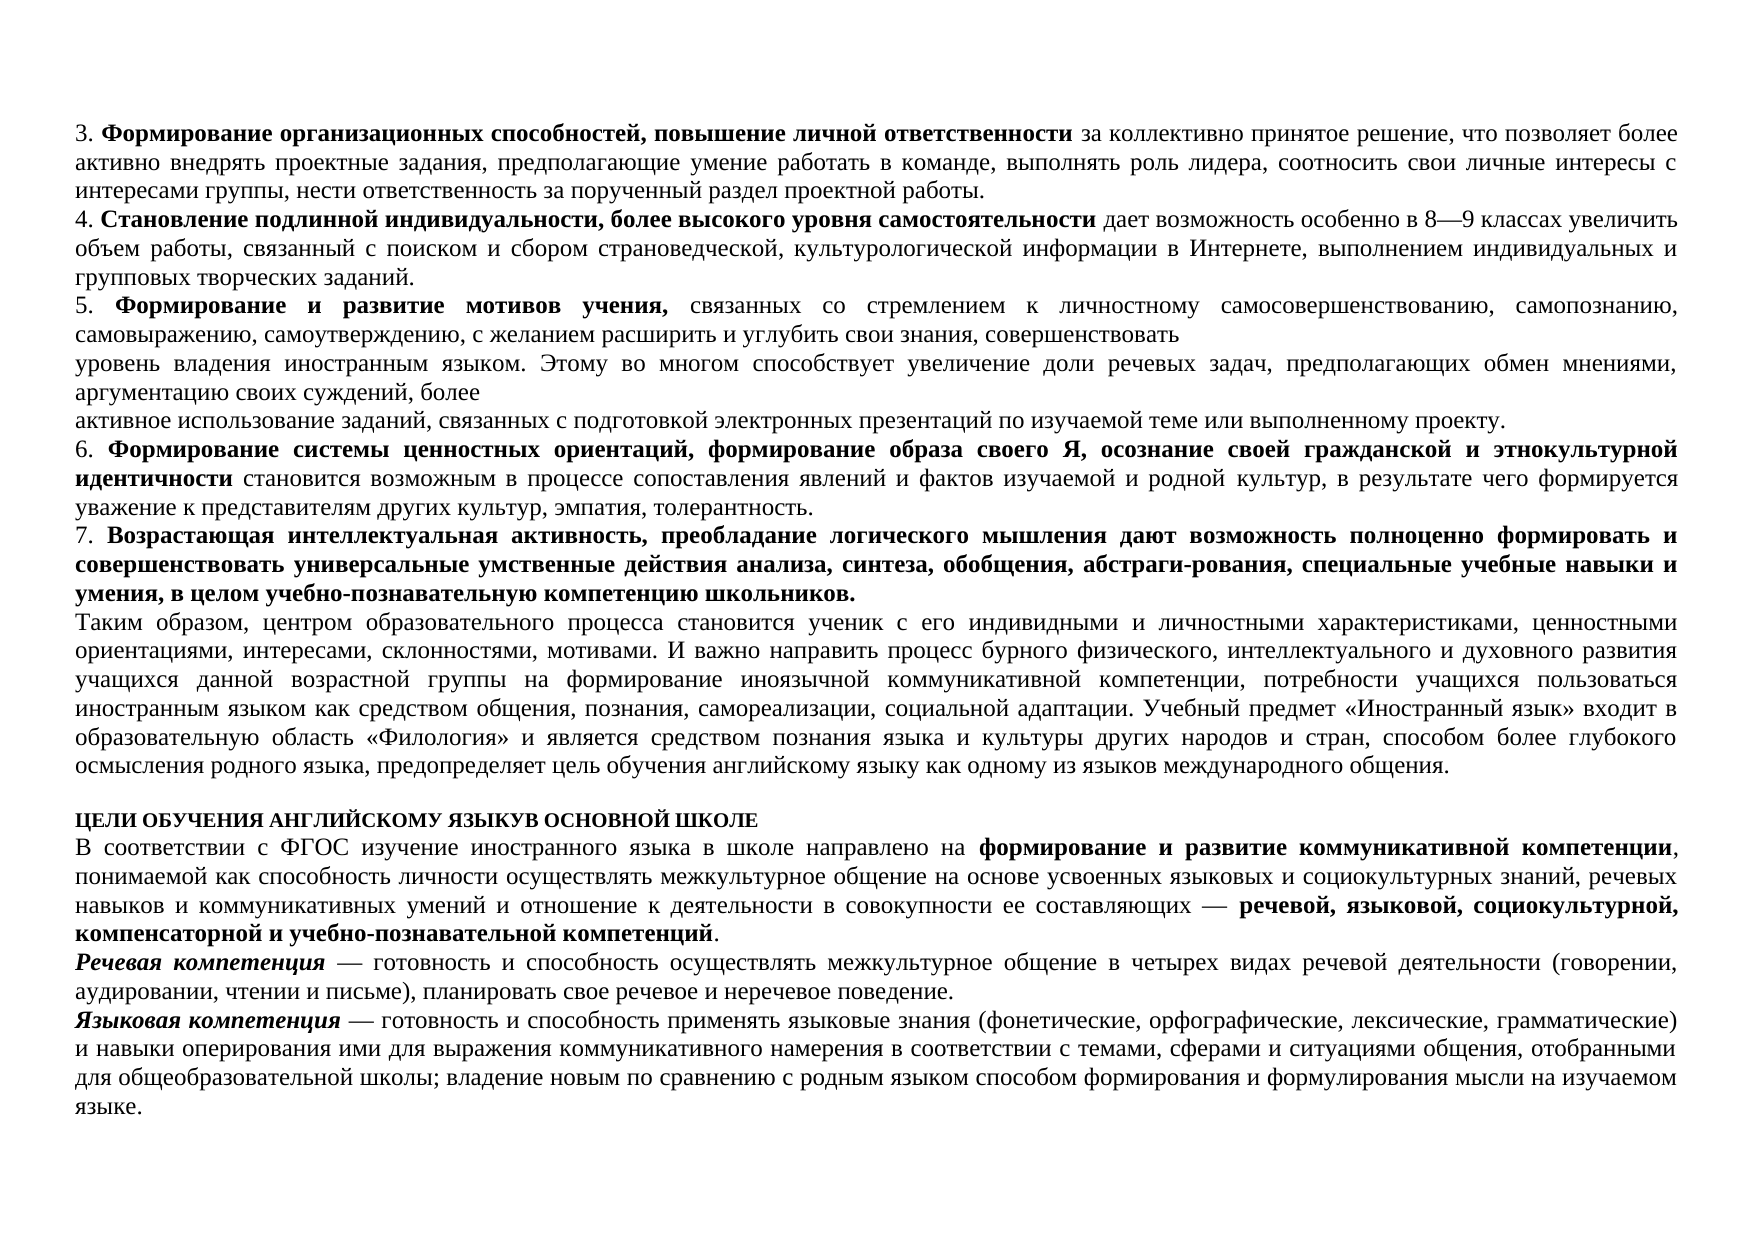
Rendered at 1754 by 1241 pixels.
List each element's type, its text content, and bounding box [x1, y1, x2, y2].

text 6. Формирование системы ценностных ориентаций, формирование образа своего Я, осознание своей гражданской и этнокультурной идентичности становится возможным в процессе сопоставления явлений и фактов изучаемой и родной культур, в результате чего формируется уважение к представителям других культур, эмпатия, толерантность. [75, 434, 1679, 521]
text 5. Формирование и развитие мотивов учения, связанных со стремлением к личностному самосовершенствованию, самопознанию, самовыражению, самоутверждению, с желанием расширить и углубить свои знания, совершенствовать [75, 291, 1679, 348]
text 4. Становление подлинной индивидуальности, более высокого уровня самостоятельности дает возможность особенно в 8—9 классах увеличить объем работы, связанный с поиском и сбором страноведческой, культурологической информации в Интернете, выполнением индивидуальных и групповых творческих заданий. [75, 204, 1679, 291]
text Речевая компетенция — готовность и способность осуществлять межкультурное общение в четырех видах речевой деятельности (говорении, аудировании, чтении и письме), планировать свое речевое и неречевое поведение. [75, 947, 1679, 1005]
text 7. Возрастающая интеллектуальная активность, преобладание логического мышления дают возможность полноценно формировать и совершенствовать универсальные умственные действия анализа, синтеза, обобщения, абстраги-рования, специальные учебные навыки и умения, в целом учебно-познавательную компетенцию школьников. [75, 521, 1679, 607]
text уровень владения иностранным языком. Этому во многом способствует увеличение доли речевых задач, предполагающих обмен мнениями, аргументацию своих суждений, более [75, 348, 1679, 406]
text активное использование заданий, связанных с подготовкой электронных презентаций по изучаемой теме или выполненному проекту. [75, 406, 1679, 434]
text Языковая компетенция — готовность и способность применять языковые знания (фонетические, орфографические, лексические, грамматические) и навыки оперирования ими для выражения коммуникативного намерения в соответствии с темами, сферами и ситуациями общения, отобранными для общеобразовательной школы; владение новым по сравнению с родным языком способом формирования и формулирования мысли на изучаемом языке. [75, 1005, 1679, 1120]
text 3. Формирование организационных способностей, повышение личной ответственности за коллективно принятое решение, что позволяет более активно внедрять проектные задания, предполагающие умение работать в команде, выполнять роль лидера, соотносить свои личные интересы с интересами группы, нести ответственность за порученный раздел проектной работы. [75, 118, 1679, 204]
text Таким образом, центром образовательного процесса становится ученик с его индивидными и личностными характеристиками, ценностными ориентациями, интересами, склонностями, мотивами. И важно направить процесс бурного физического, интеллектуального и духовного развития учащихся данной возрастной группы на формирование иноязычной коммуникативной компетенции, потребности учащихся пользоваться иностранным языком как средством общения, познания, самореализации, социальной адаптации. Учебный предмет «Иностранный язык» входит в образовательную область «Филология» и является средством познания языка и культуры других народов и стран, способом более глубокого осмысления родного языка, предопределяет цель обучения английскому языку как одному из языков международного общения. [75, 607, 1679, 779]
text ЦЕЛИ ОБУЧЕНИЯ АНГЛИЙСКОМУ ЯЗЫКУВ ОСНОВНОЙ ШКОЛЕ [75, 808, 1679, 832]
text В соответствии с ФГОС изучение иностранного языка в школе направлено на формирование и развитие коммуникативной компетенции, понимаемой как способность личности осуществлять межкультурное общение на основе усвоенных языковых и социокультурных знаний, речевых навыков и коммуникативных умений и отношение к деятельности в совокупности ее составляющих — речевой, языковой, социокультурной, компенсаторной и учебно-познавательной компетенций. [75, 832, 1679, 947]
